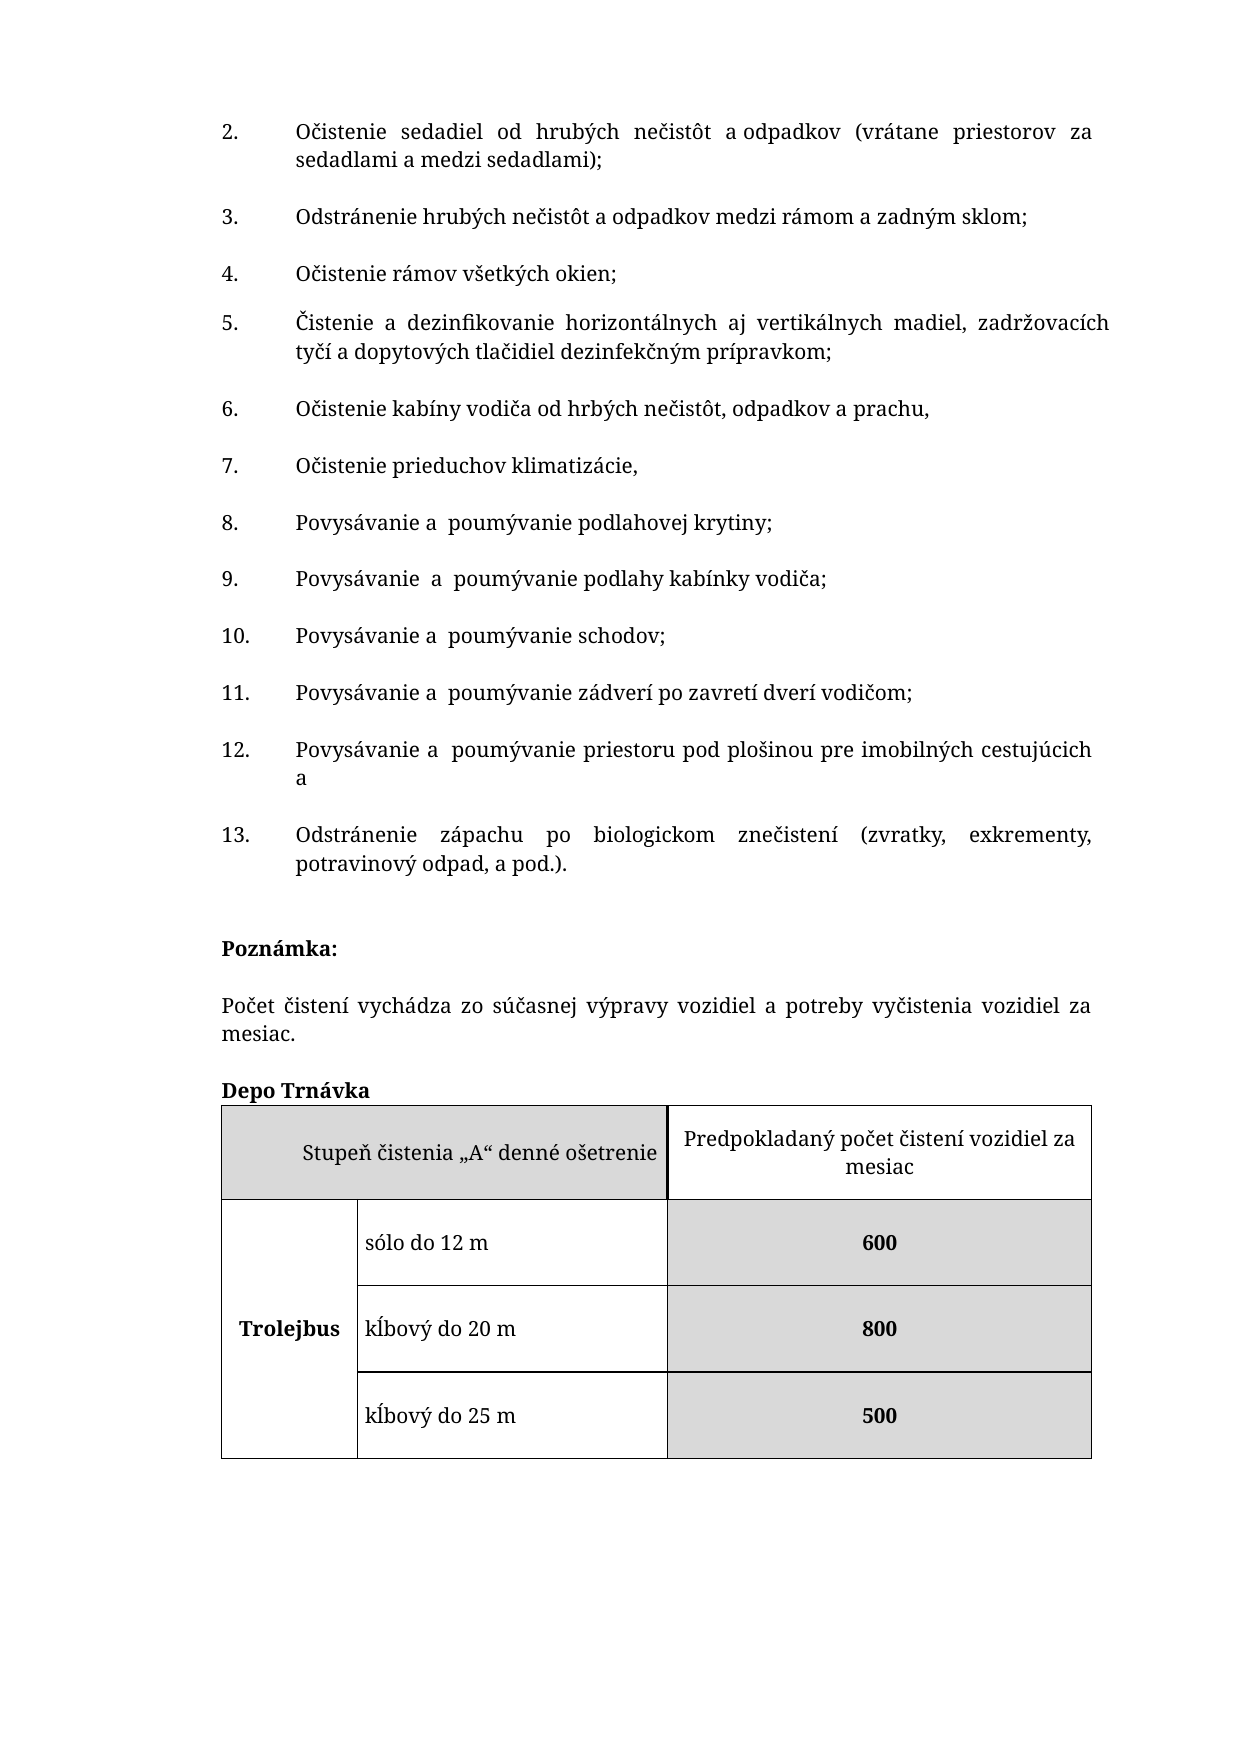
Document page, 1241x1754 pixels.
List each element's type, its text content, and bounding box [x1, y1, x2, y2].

table_header Predpokladaný počet čistení vozidiel za mesiac [669, 1106, 1091, 1199]
table_cell kĺbový do 20 m [358, 1286, 667, 1371]
list Povysávanie a poumývanie zádverí po zavretí dverí vodičom; [221, 678, 1093, 707]
list Očistenie kabíny vodiča od hrbých nečistôt, odpadkov a prachu, [221, 394, 1111, 422]
list Očistenie prieduchov klimatizácie, [221, 451, 1111, 479]
list Povysávanie a poumývanie schodov; [221, 621, 1093, 650]
text Počet čistení vychádza zo súčasnej výpravy vozidiel a potreby vyčistenia vozidiel za mesiac. [221, 991, 1093, 1048]
text Depo Trnávka [148, 1076, 1093, 1105]
list Čistenie a dezinfikovanie horizontálnych aj vertikálnych madiel, zadržovacích tyčí a dopytových tlačidiel dezinfekčným prípravkom; [221, 308, 1111, 365]
table_cell kĺbový do 25 m [358, 1373, 667, 1458]
table_cell 800 [668, 1286, 1091, 1371]
list Odstránenie zápachu po biologickom znečistení (zvratky, exkrementy, potravinový odpad, a pod.). [221, 820, 1093, 877]
text Poznámka: [221, 934, 1093, 963]
list Povysávanie a poumývanie priestoru pod plošinou pre imobilných cestujúcich a [221, 735, 1093, 792]
list Povysávanie a poumývanie podlahovej krytiny; [221, 508, 1093, 536]
list Očistenie sedadiel od hrubých nečistôt a odpadkov (vrátane priestorov za sedadlami a medzi sedadlami); [221, 117, 1093, 174]
table_header Stupeň čistenia „A“ denné ošetrenie [222, 1106, 666, 1199]
list Očistenie rámov všetkých okien; [221, 259, 1093, 288]
list Odstránenie hrubých nečistôt a odpadkov medzi rámom a zadným sklom; [221, 202, 1093, 231]
table_cell Trolejbus [222, 1200, 357, 1458]
table_cell 600 [668, 1200, 1091, 1285]
table_cell sólo do 12 m [358, 1200, 667, 1285]
table_cell 500 [668, 1373, 1091, 1458]
list Povysávanie a poumývanie podlahy kabínky vodiča; [221, 564, 1093, 593]
